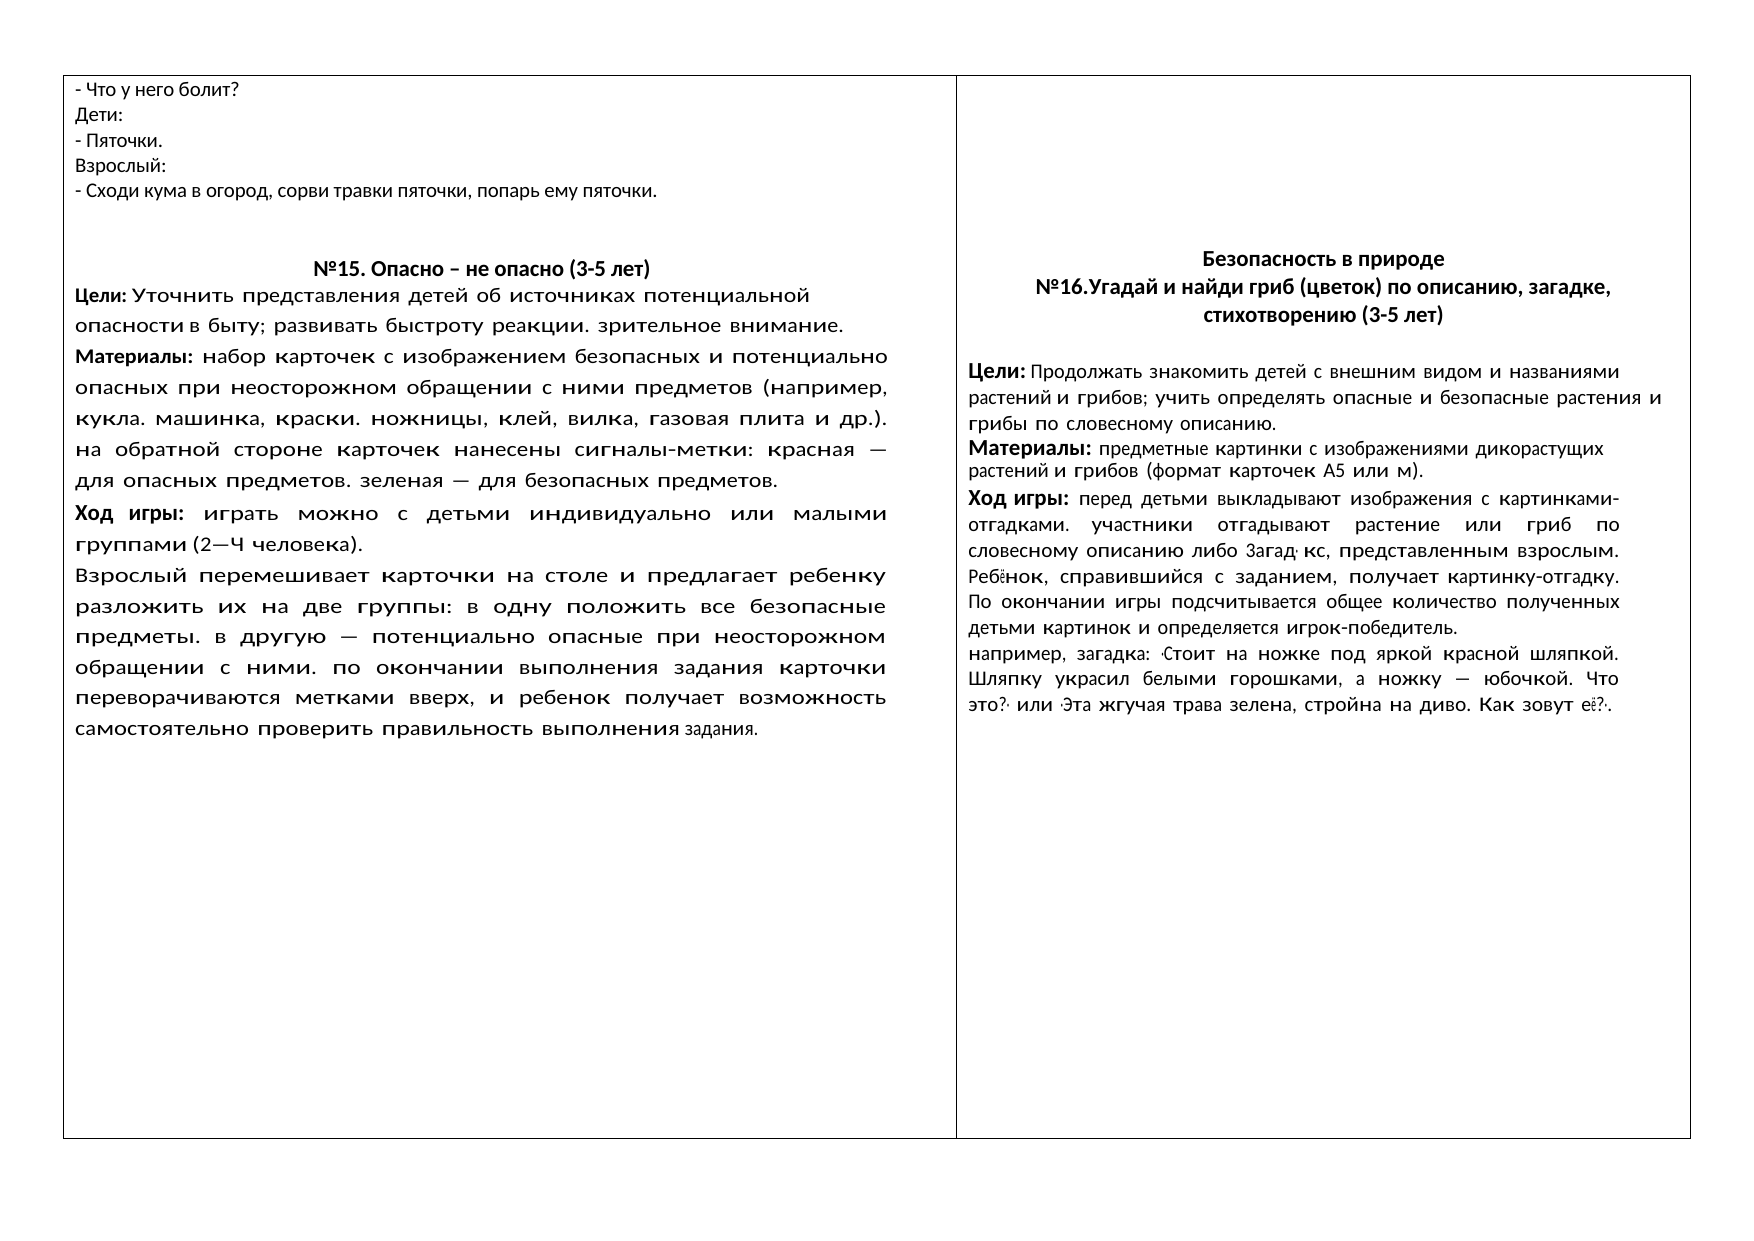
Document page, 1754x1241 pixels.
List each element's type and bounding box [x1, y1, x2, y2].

table_header [64, 76, 956, 1138]
table_header [957, 76, 1690, 1138]
